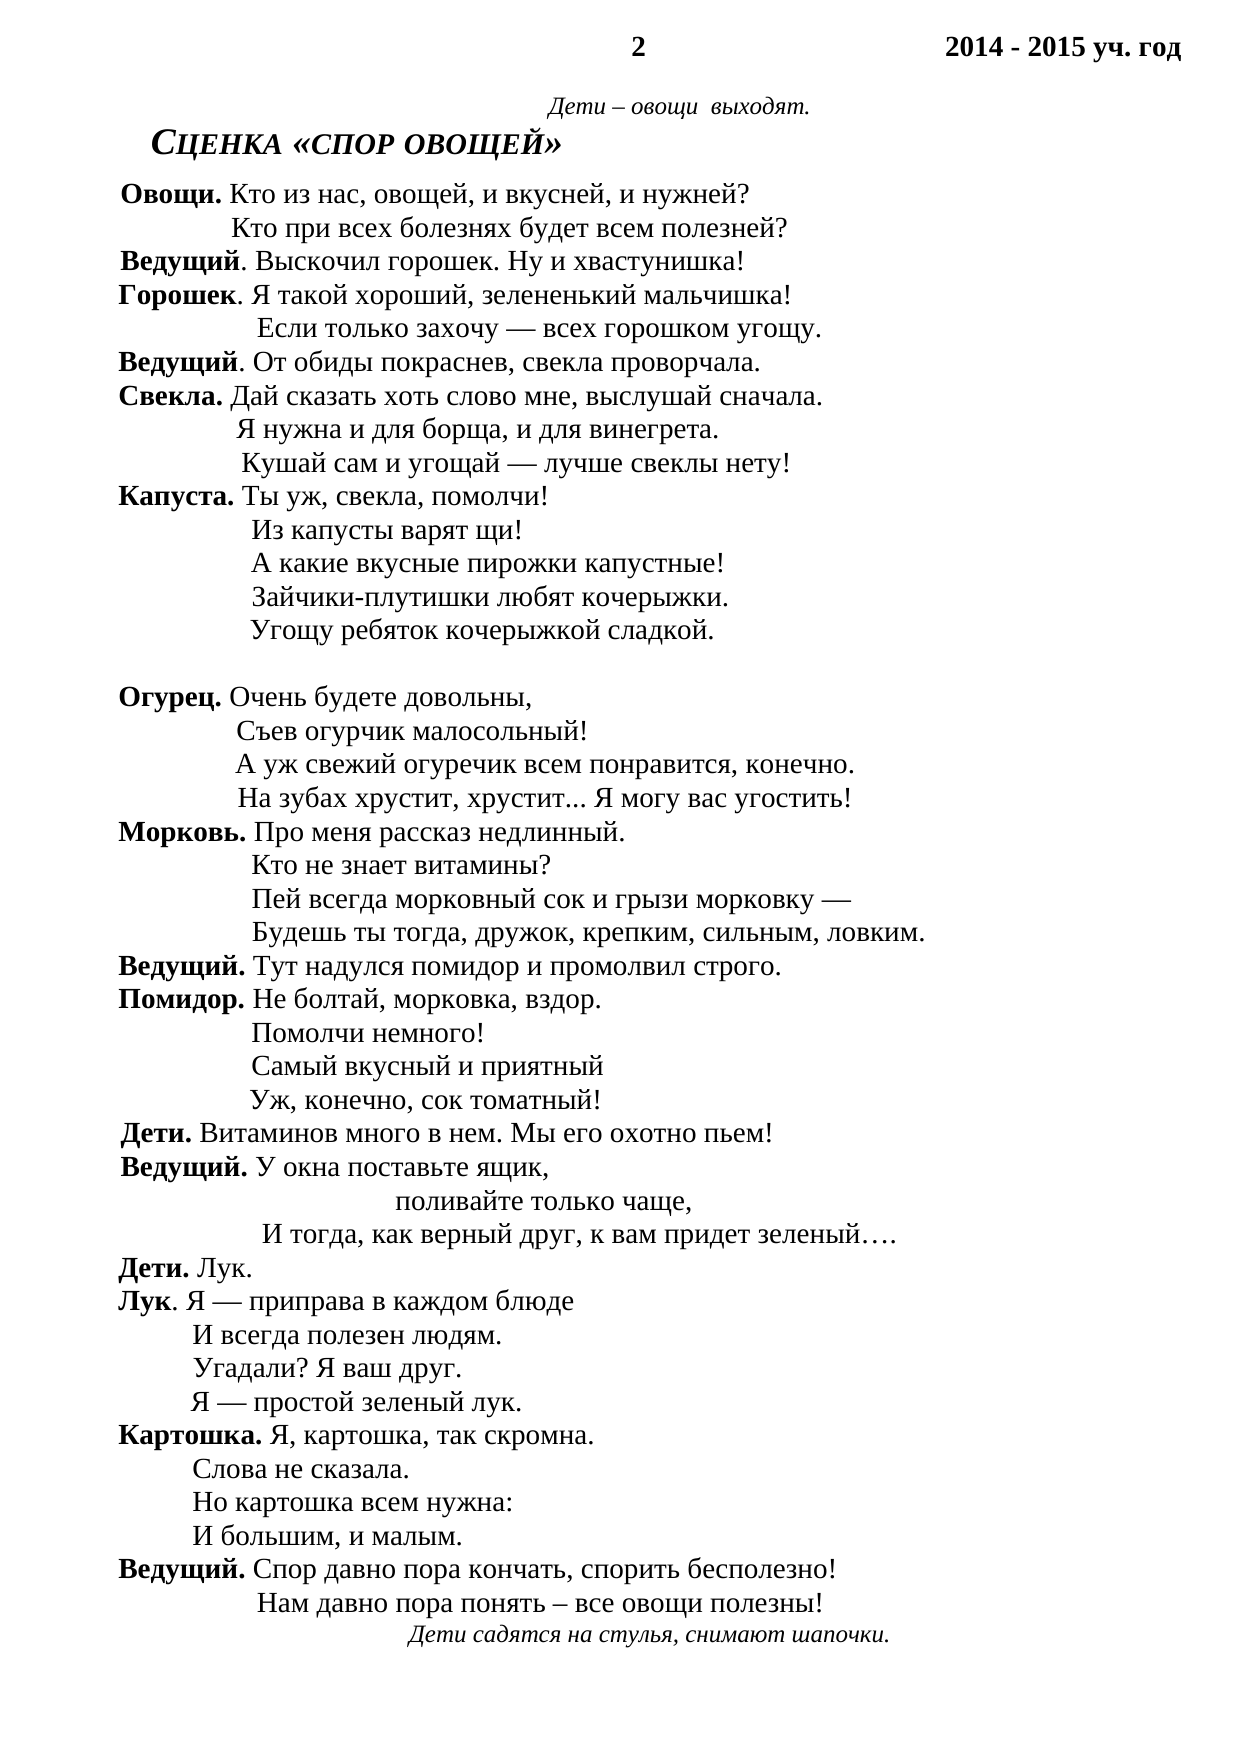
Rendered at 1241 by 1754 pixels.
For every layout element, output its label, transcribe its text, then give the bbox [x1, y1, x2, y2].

text Ведущий. Спор давно пора кончать, спорить бесполезно! [118, 1552, 1181, 1585]
text Слова не сказала. [154, 1451, 1181, 1484]
text Будешь ты тогда, дружок, крепким, сильным, ловким. [151, 914, 1181, 948]
text Угощу ребяток кочерыжкой сладкой. [119, 612, 1061, 646]
text Дети – овощи выходят. [150, 91, 1093, 120]
text Помолчи немного! [152, 1015, 1181, 1048]
text Ведущий. У окна поставьте ящик, [120, 1149, 1181, 1183]
text И большим, и малым. [154, 1518, 1181, 1552]
text На зубах хрустит, хрустит... Я могу вас угостить! [119, 780, 1181, 814]
text Дети садятся на стулья, снимают шапочки. [118, 1619, 1181, 1647]
text Я — простой зеленый лук. [122, 1384, 1061, 1417]
text Овощи. Кто из нас, овощей, и вкусней, и нужней? [120, 176, 1181, 210]
text Ведущий. Выскочил горошек. Ну и хвастунишка! [120, 243, 1181, 277]
text Но картошка всем нужна: [154, 1484, 1181, 1518]
text Горошек. Я такой хороший, зелененький мальчишка! [118, 277, 1181, 311]
text Ведущий. От обиды покраснев, свекла проворчала. [118, 344, 1181, 378]
text Капуста. Ты уж, свекла, помолчи! [118, 478, 1141, 512]
text Из капусты варят щи! [150, 512, 1181, 545]
text Дети. Лук. [118, 1250, 1181, 1283]
text Если только захочу — всех горошком угощу. [118, 311, 1181, 344]
text Картошка. Я, картошка, так скромна. [118, 1417, 1061, 1451]
text Я нужна и для борща, и для винегрета. [150, 411, 1181, 445]
text Кто при всех болезнях будет всем полезней? [120, 210, 1181, 243]
text Кушай сам и угощай — лучше свеклы нету! [119, 445, 1141, 478]
text Ведущий. Тут надулся помидор и промолвил строго. [118, 948, 1181, 981]
text Уж, конечно, сок томатный! [120, 1082, 1181, 1116]
text Зайчики-плутишки любят кочерыжки. [150, 579, 1181, 612]
text Огурец. Очень будете довольны, [118, 679, 1061, 713]
text Пей всегда морковный сок и грызи морковку — [151, 881, 1181, 914]
text поливайте только чаще, [118, 1183, 1181, 1216]
text А какие вкусные пирожки капустные! [149, 545, 1181, 579]
text Кто не знает витамины? [151, 847, 1181, 881]
text Свекла. Дай сказать хоть слово мне, выслушай сначала. [118, 378, 1181, 411]
text Морковь. Про меня рассказ недлинный. [118, 814, 1181, 847]
text А уж свежий огуречик всем понравится, конечно. [118, 747, 1181, 780]
text Нам давно пора понять – все овощи полезны! [118, 1585, 1181, 1619]
text Угадали? Я ваш друг. [153, 1350, 1181, 1384]
text Съев огурчик малосольный! [118, 713, 1061, 747]
text Лук. Я — приправа в каждом блюде [118, 1283, 1181, 1317]
text И тогда, как верный друг, к вам придет зеленый…. [121, 1216, 1181, 1250]
text Сценка «спор овощей» [151, 120, 1181, 163]
text Помидор. Не болтай, морковка, вздор. [118, 981, 1181, 1015]
text Самый вкусный и приятный [152, 1048, 1181, 1082]
text И всегда полезен людям. [153, 1317, 1181, 1350]
text Дети. Витаминов много в нем. Мы его охотно пьем! [120, 1116, 1181, 1149]
